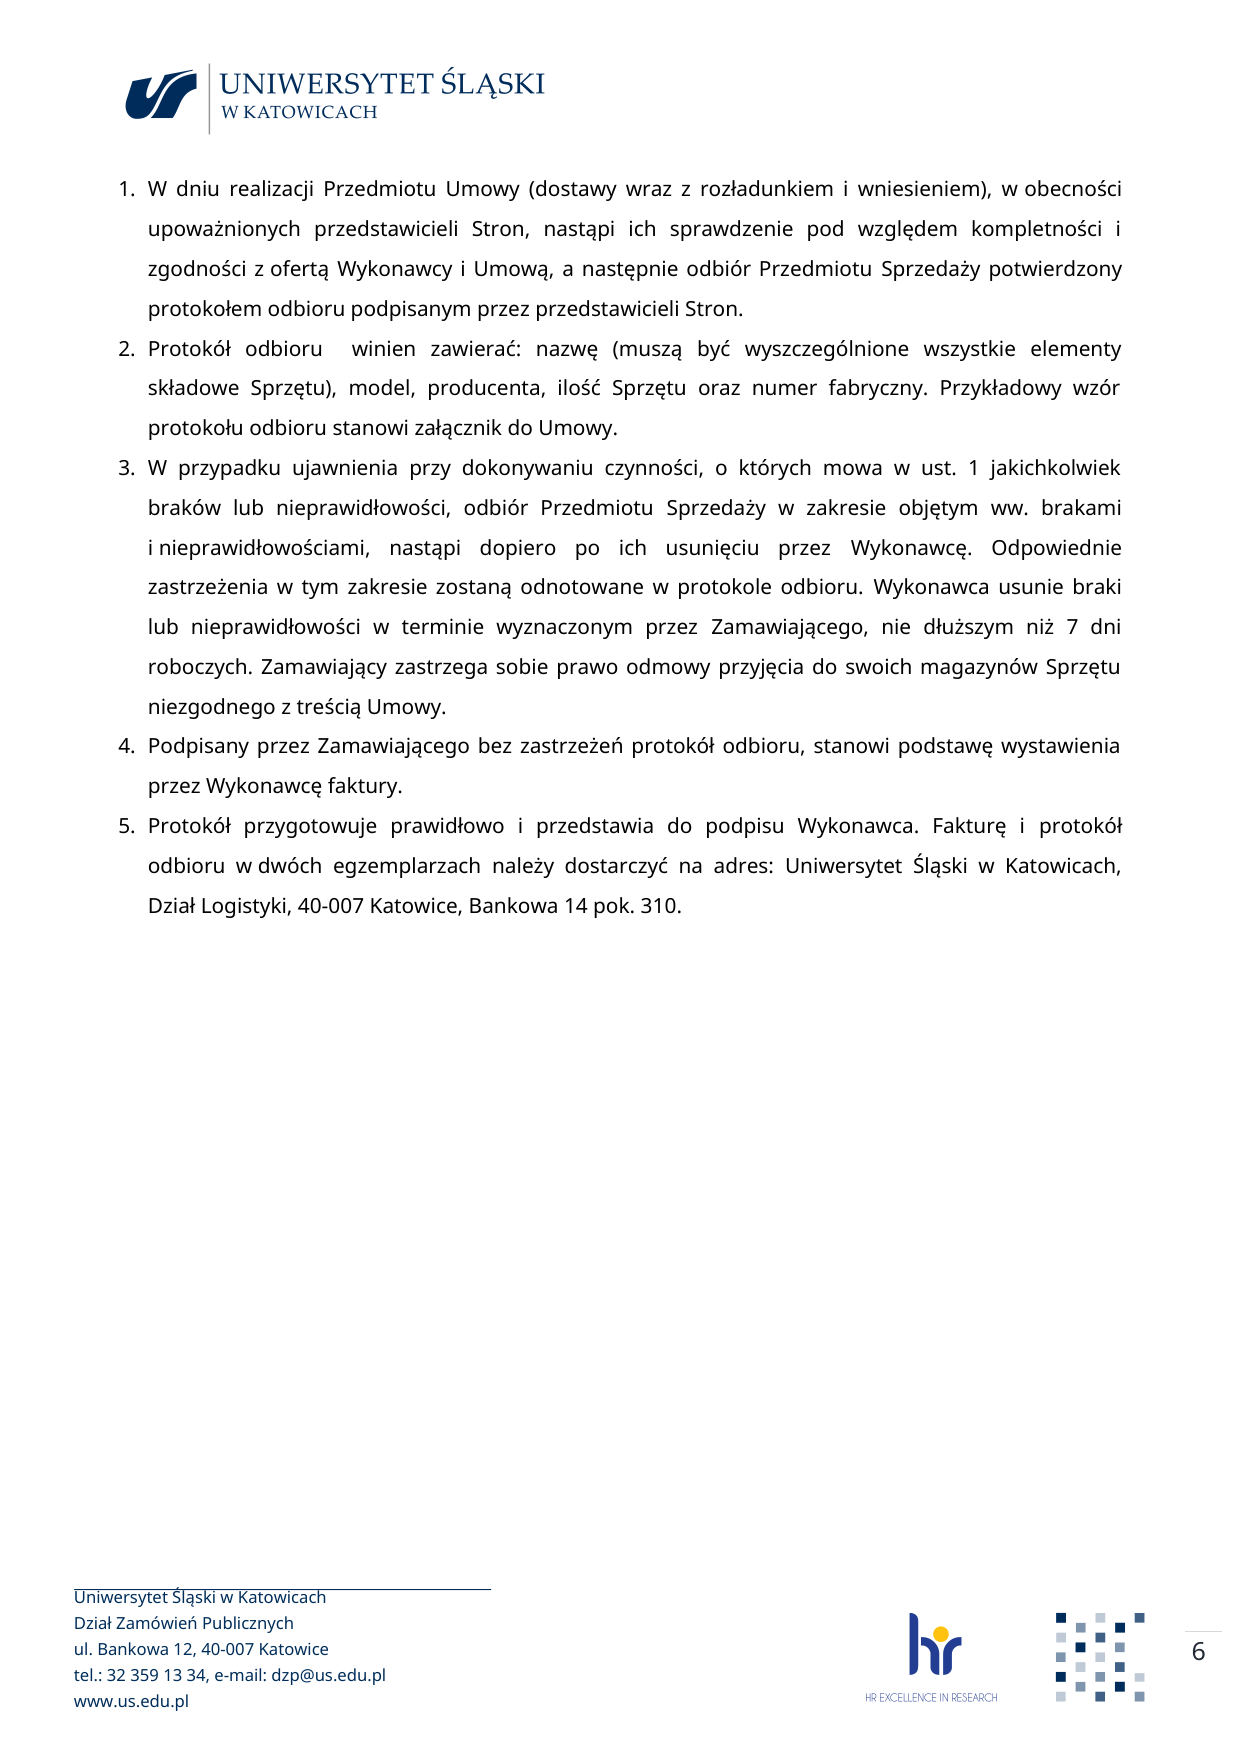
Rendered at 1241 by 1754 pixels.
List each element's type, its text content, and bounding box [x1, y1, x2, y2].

subtitle Protokół przygotowuje prawidłowo i przedstawia do podpisu Wykonawca. Fakturę i protokół odbioru w dwóch egzemplarzach należy dostarczyć na adres: Uniwersytet Śląski w Katowicach, Dział Logistyki, 40-007 Katowice, Bankowa 14 pok. 310. [118, 811, 1122, 919]
picture [797, 1485, 1174, 1731]
subtitle W dniu realizacji Przedmiotu Umowy (dostawy wraz z rozładunkiem i wniesieniem), w obecności upoważnionych przedstawicieli Stron, nastąpi ich sprawdzenie pod względem kompletności i zgodności z ofertą Wykonawcy i Umową, a następnie odbiór Przedmiotu Sprzedaży potwierdzony protokołem odbioru podpisanym przez przedstawicieli Stron. [118, 174, 1122, 322]
subtitle Podpisany przez Zamawiającego bez zastrzeżeń protokół odbioru, stanowi podstawę wystawienia przez Wykonawcę faktury. [118, 732, 1122, 800]
subtitle Protokół odbioru winien zawierać: nazwę (muszą być wyszczególnione wszystkie elementy składowe Sprzętu), model, producenta, ilość Sprzętu oraz numer fabryczny. Przykładowy wzór protokołu odbioru stanowi załącznik do Umowy. [118, 334, 1122, 442]
picture [0, 1580, 492, 1598]
subtitle W przypadku ujawnienia przy dokonywaniu czynności, o których mowa w ust. 1 jakichkolwiek braków lub nieprawidłowości, odbiór Przedmiotu Sprzedaży w zakresie objętym ww. brakami i nieprawidłowościami, nastąpi dopiero po ich usunięciu przez Wykonawcę. Odpowiednie zastrzeżenia w tym zakresie zostaną odnotowane w protokole odbioru. Wykonawca usunie braki lub nieprawidłowości w terminie wyznaczonym przez Zamawiającego, nie dłuższym niż 7 dni roboczych. Zamawiający zastrzega sobie prawo odmowy przyjęcia do swoich magazynów Sprzętu niezgodnego z treścią Umowy. [118, 453, 1122, 720]
picture [7, 0, 1241, 170]
